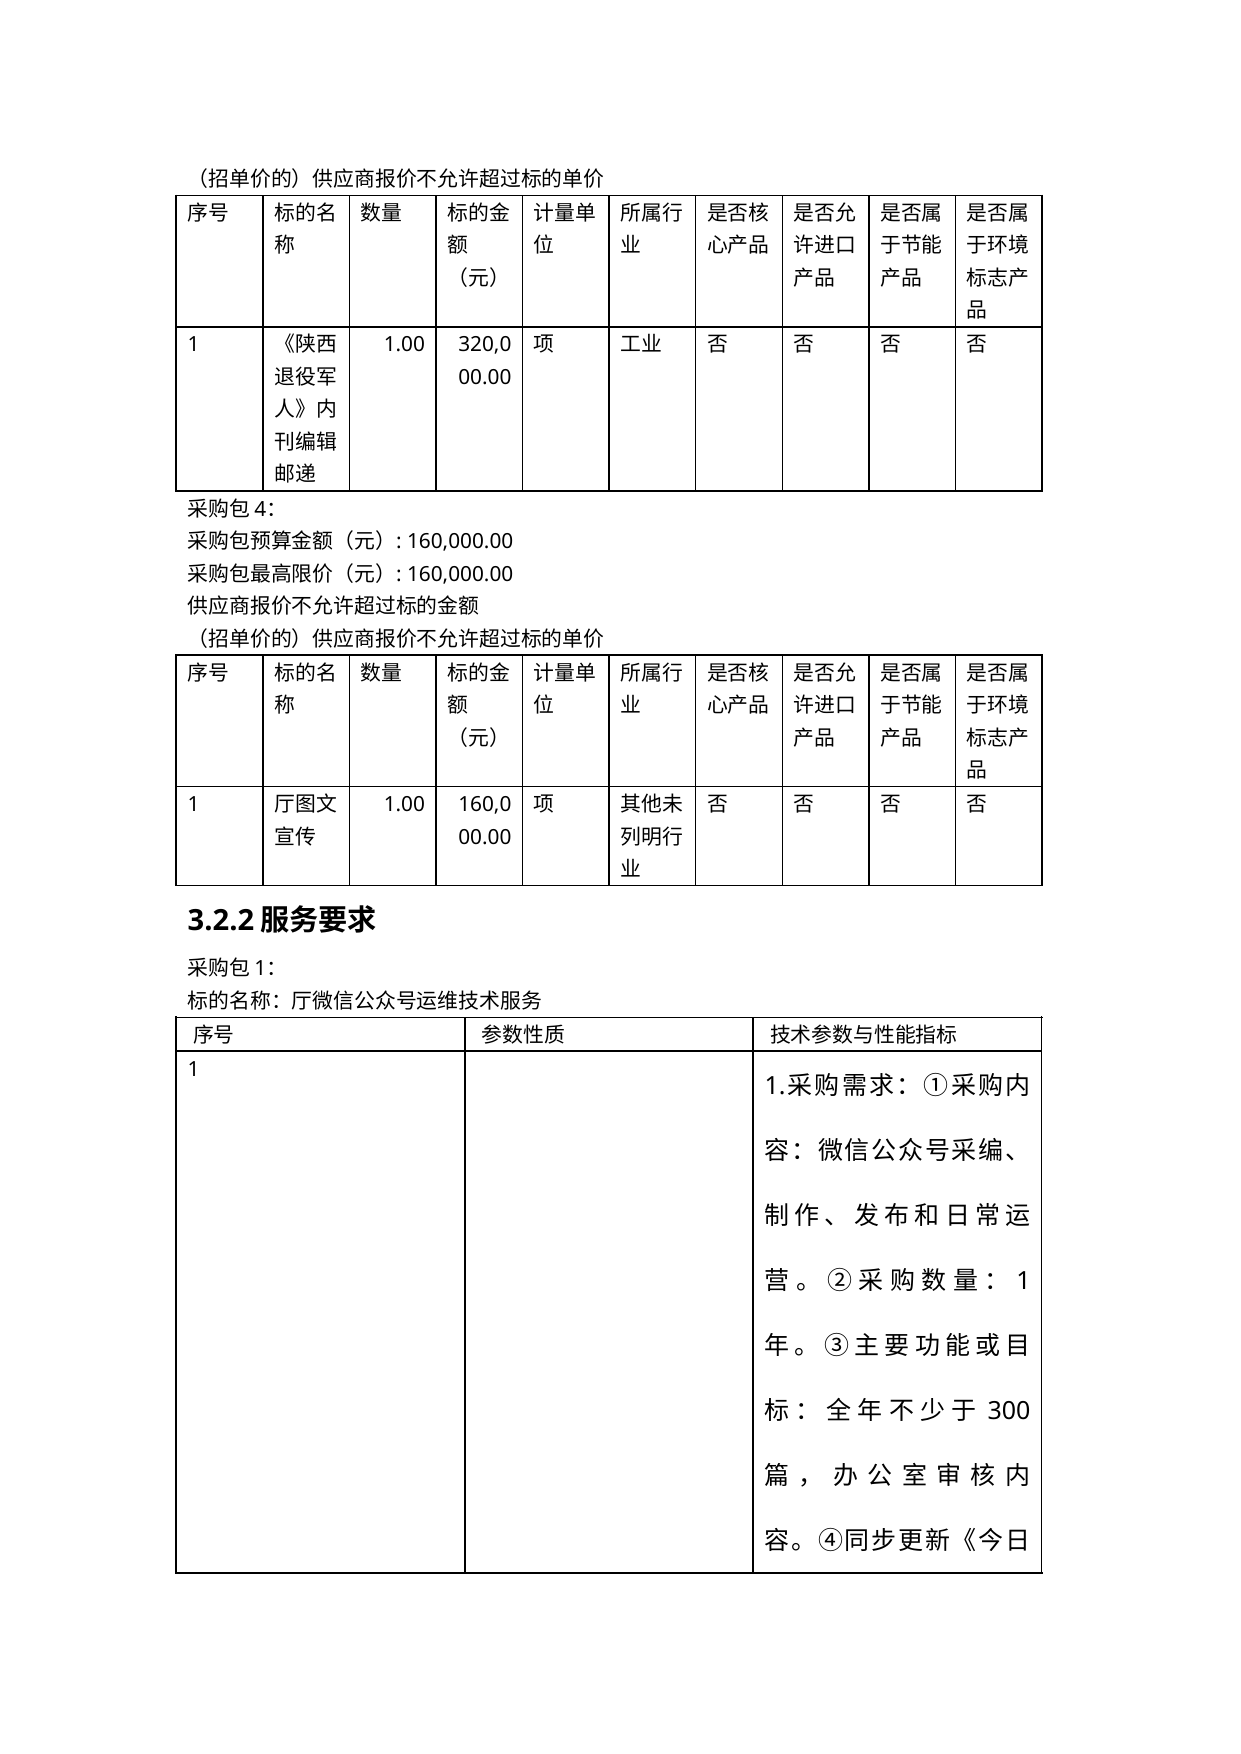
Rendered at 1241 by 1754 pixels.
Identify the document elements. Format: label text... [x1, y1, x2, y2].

table_cell 厅图文宣传 [264, 787, 349, 885]
table_cell 1 [177, 328, 262, 490]
table_header 是否允许进口产品 [783, 656, 868, 786]
table_header 是否属于环境标志产品 [956, 196, 1041, 326]
text 采购包预算金额（元）: 160,000.00 [187, 524, 1053, 557]
table_cell 1.00 [350, 328, 435, 490]
table_header 是否核心产品 [696, 196, 782, 326]
table_cell 项 [523, 787, 608, 885]
table_cell 《陕西退役军人》内刊编辑邮递 [264, 328, 349, 490]
table_header 是否属于节能产品 [870, 656, 955, 786]
text 采购包4： [187, 492, 1053, 524]
table_cell 1 [177, 1052, 464, 1572]
text 采购包1： [187, 951, 1053, 984]
table_header 数量 [350, 656, 435, 786]
table_cell 否 [870, 787, 955, 885]
table_header 标的名称 [264, 196, 349, 326]
table_cell 工业 [610, 328, 695, 490]
table_cell 320,000.00 [437, 328, 522, 490]
text 3.2.2服务要求 [187, 886, 1053, 951]
table_header 所属行业 [610, 196, 695, 326]
table_header 序号 [177, 196, 262, 326]
table_cell 否 [696, 787, 782, 885]
text 供应商报价不允许超过标的金额 [187, 589, 1053, 622]
table_header 是否属于节能产品 [870, 196, 955, 326]
table_cell 否 [956, 328, 1041, 490]
table_header 数量 [350, 196, 435, 326]
text 采购包最高限价（元）: 160,000.00 [187, 557, 1053, 589]
table_cell 1 [177, 787, 262, 885]
table_header 标的金额 （元） [437, 196, 522, 326]
table_cell 否 [696, 328, 782, 490]
table_header 序号 [177, 1018, 464, 1050]
table_cell 否 [956, 787, 1041, 885]
table_header 计量单位 [523, 656, 608, 786]
table_cell 160,000.00 [437, 787, 522, 885]
text 标的名称：厅微信公众号运维技术服务 [187, 984, 1053, 1016]
table_header 标的金额 （元） [437, 656, 522, 786]
table_cell 1.00 [350, 787, 435, 885]
table_header 标的名称 [264, 656, 349, 786]
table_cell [754, 1052, 1041, 1572]
table_header 所属行业 [610, 656, 695, 786]
text （招单价的）供应商报价不允许超过标的单价 [187, 622, 1053, 654]
table_header 是否允许进口产品 [783, 196, 868, 326]
table_cell 否 [783, 328, 868, 490]
table_cell 项 [523, 328, 608, 490]
table_header 是否属于环境标志产品 [956, 656, 1041, 786]
text （招单价的）供应商报价不允许超过标的单价 [187, 162, 1053, 194]
table_cell 其他未列明行业 [610, 787, 695, 885]
table_header 序号 [177, 656, 262, 786]
table_cell [466, 1052, 752, 1572]
table_cell 否 [870, 328, 955, 490]
table_header 计量单位 [523, 196, 608, 326]
table_header 参数性质 [466, 1018, 752, 1050]
table_header 是否核心产品 [696, 656, 782, 786]
table_cell 否 [783, 787, 868, 885]
table_header 技术参数与性能指标 [754, 1018, 1041, 1050]
